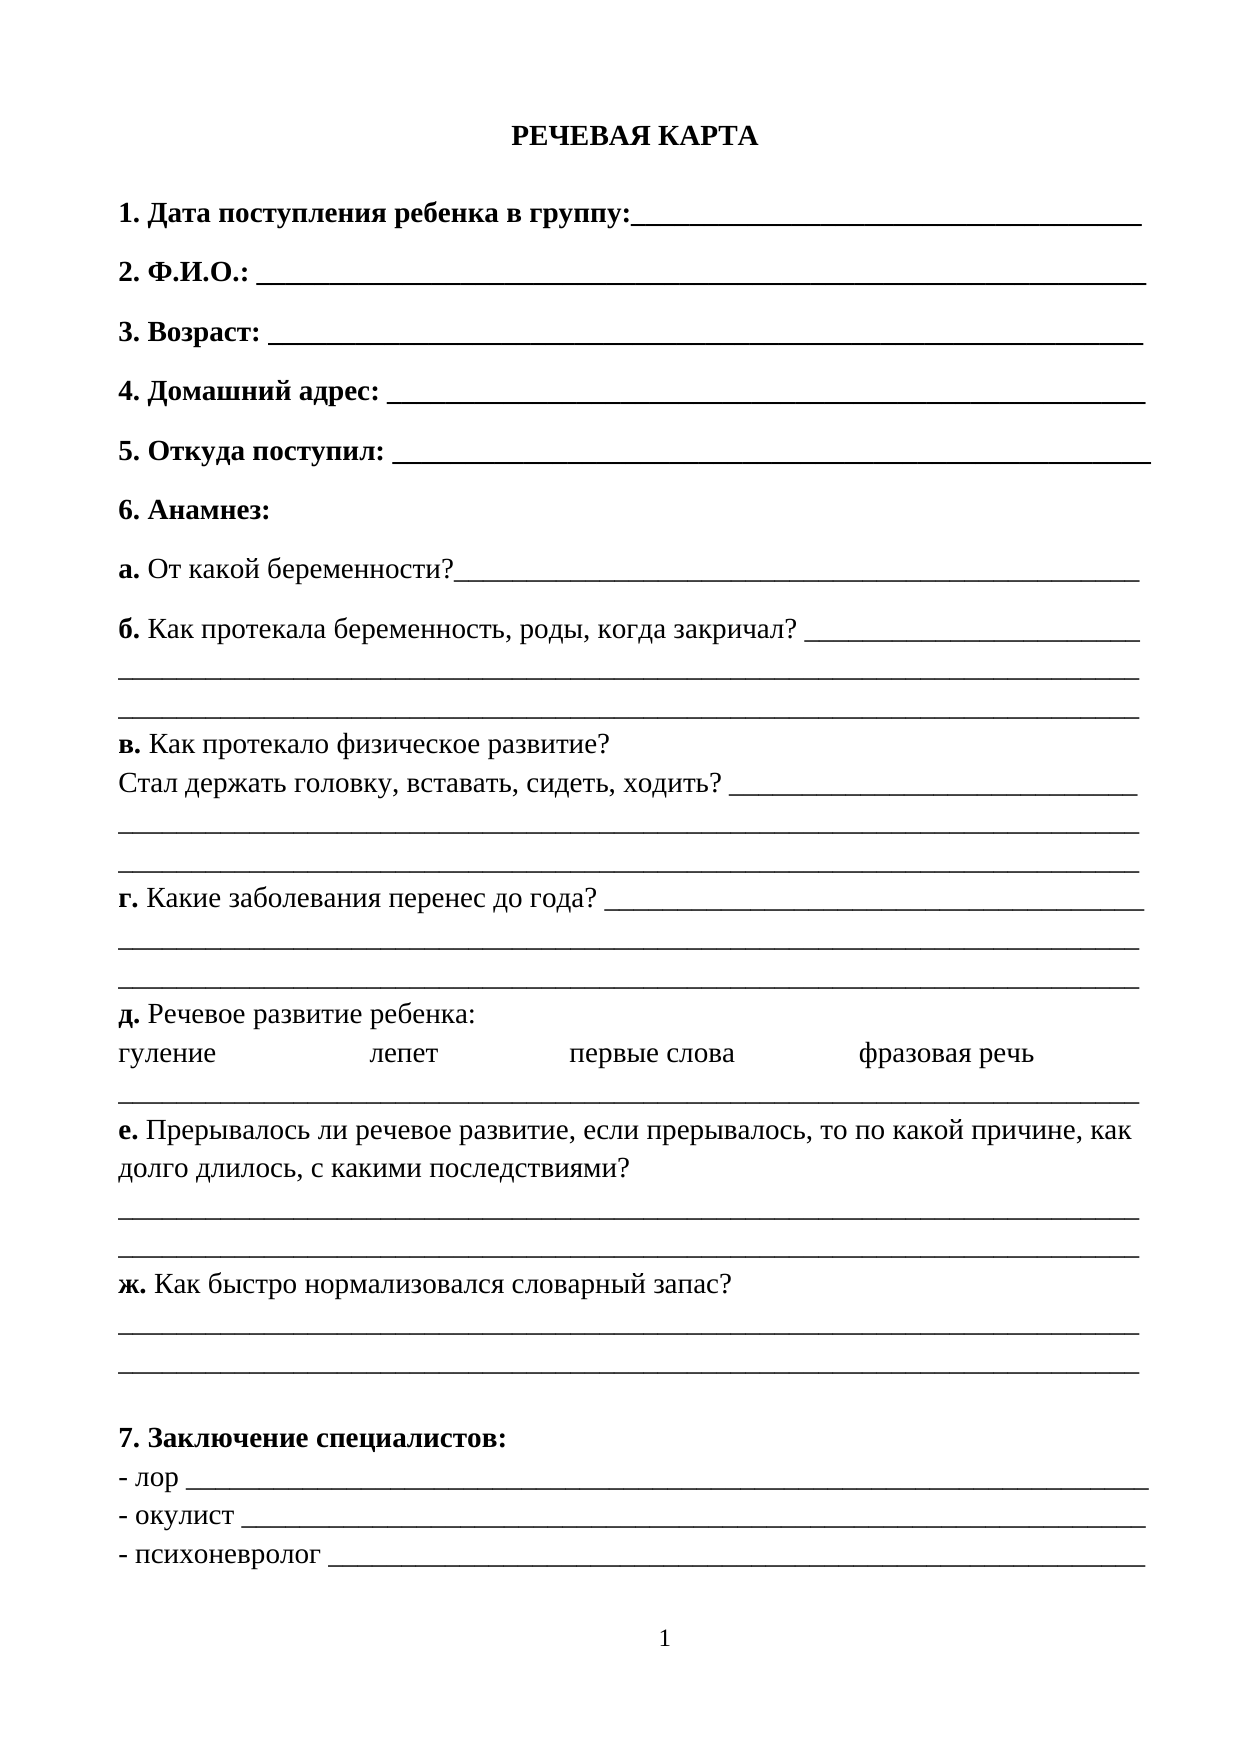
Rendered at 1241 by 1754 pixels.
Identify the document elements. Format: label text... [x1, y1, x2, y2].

text ______________________________________________________________________ [118, 803, 1152, 837]
text ______________________________________________________________________ [118, 649, 1152, 683]
text е. Прерывалось ли речевое развитие, если прерывалось, то по какой причине, как долго длилось, с какими последствиями? [118, 1112, 1152, 1184]
text 5. Откуда поступил: ____________________________________________________ [118, 433, 1152, 466]
text 3. Возраст: ____________________________________________________________ [118, 314, 1152, 347]
text б. Как протекала беременность, роды, когда закричал? _______________________ [118, 611, 1152, 644]
text - окулист ______________________________________________________________ - психоневролог ________________________________________________________ [118, 1497, 1152, 1569]
text д. Речевое развитие ребенка: гуление лепет первые слова фразовая речь [118, 996, 1152, 1068]
text 2. Ф.И.О.: _____________________________________________________________ [118, 254, 1152, 288]
text а. От какой беременности?_______________________________________________ [118, 551, 1152, 585]
text 4. Домашний адрес: ____________________________________________________ [118, 373, 1152, 407]
text ______________________________________________________________________ [118, 1343, 1152, 1377]
text ____________________________________________________________________________________________________________________________________________ [118, 919, 1152, 991]
text ______________________________________________________________________ г. Какие заболевания перенес до года? _____________________________________ [118, 842, 1152, 914]
text ж. Как быстро нормализовался словарный запас? [118, 1266, 1152, 1299]
text РЕЧЕВАЯ КАРТА [118, 118, 1152, 152]
text ______________________________________________________________________ [118, 1189, 1152, 1222]
text - лор __________________________________________________________________ [118, 1459, 1152, 1492]
text ______________________________________________________________________ [118, 1227, 1152, 1261]
text ______________________________________________________________________ [118, 1073, 1152, 1107]
text ______________________________________________________________________ в. Как протекало физическое развитие? [118, 688, 1152, 760]
text ______________________________________________________________________ [118, 1304, 1152, 1338]
text 7. Заключение специалистов: [118, 1420, 1152, 1454]
text 1. Дата поступления ребенка в группу:___________________________________ [118, 195, 1152, 229]
text 6. Анамнез: [118, 492, 1152, 526]
text Стал держать головку, вставать, сидеть, ходить? ____________________________ [118, 765, 1152, 798]
